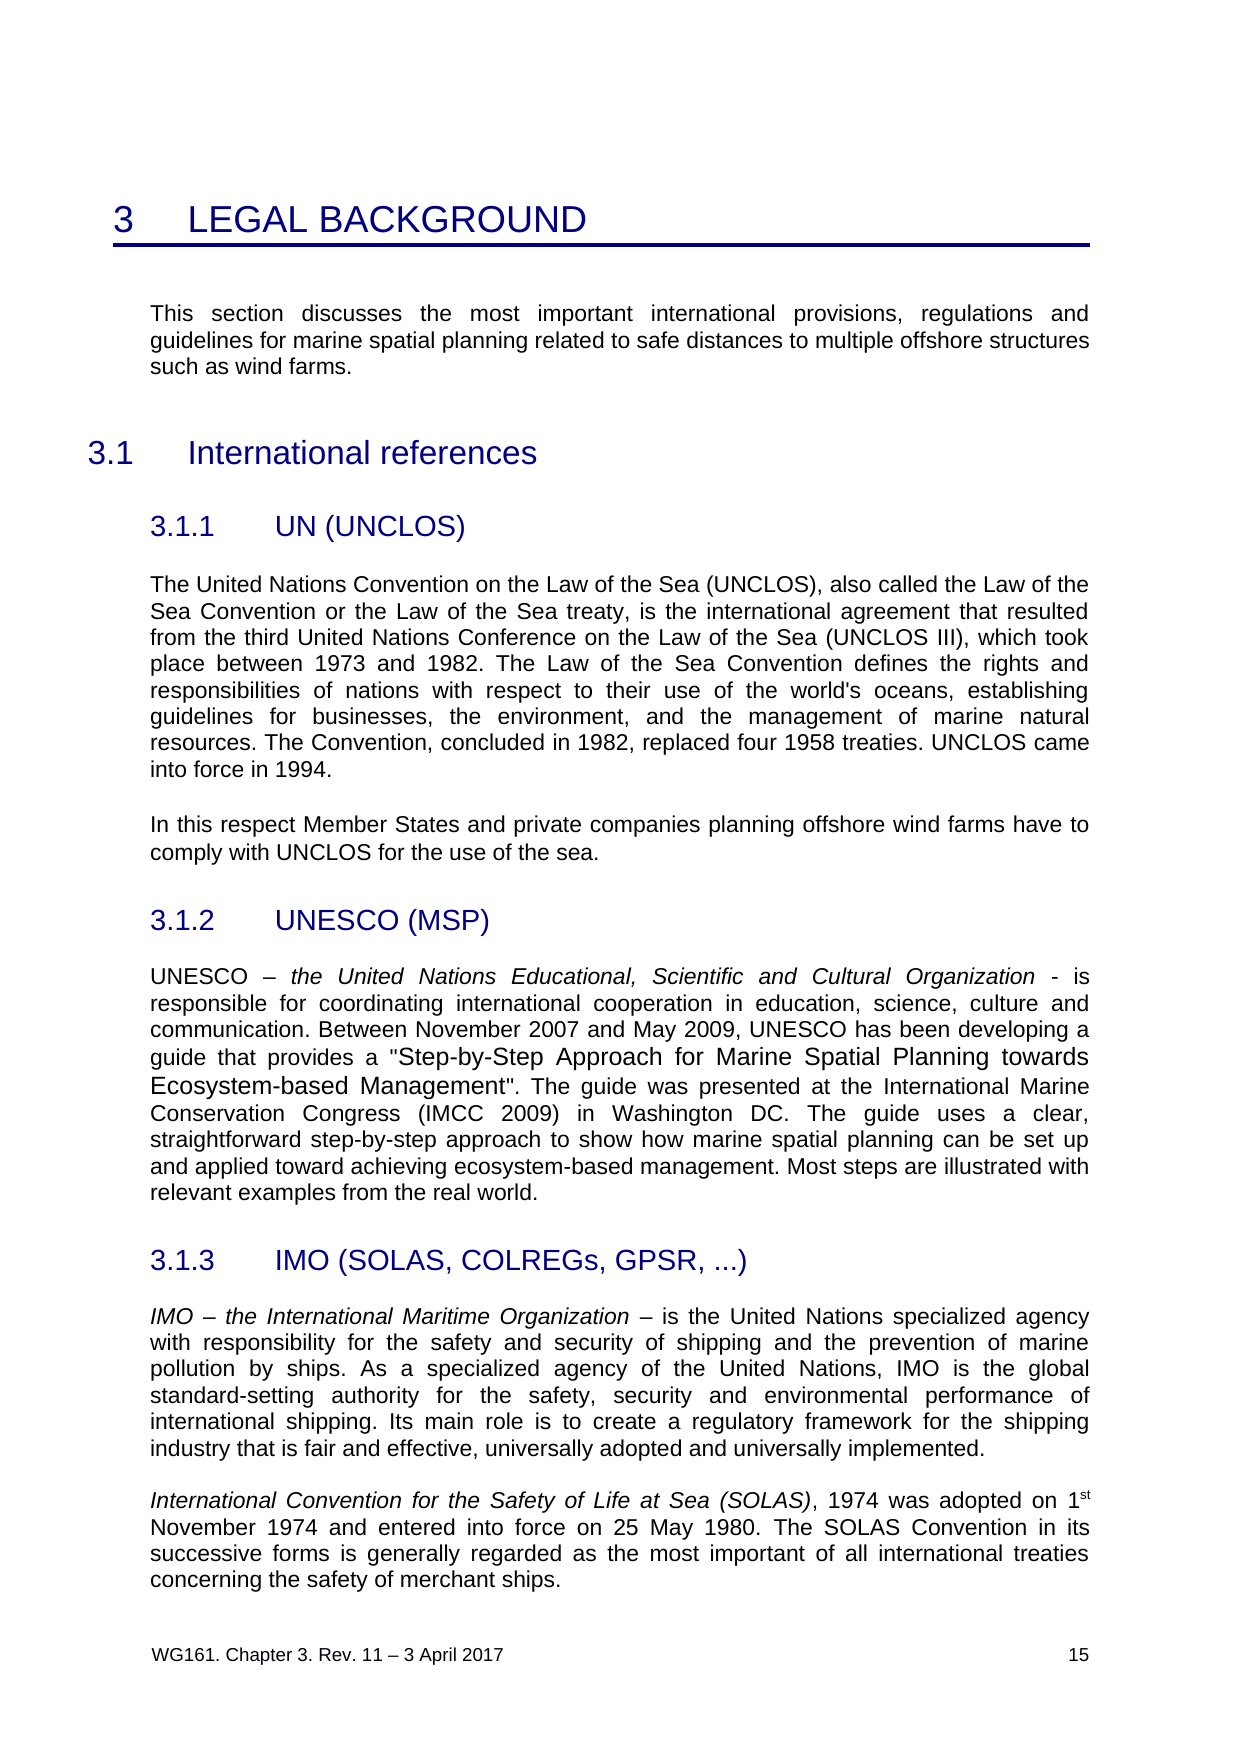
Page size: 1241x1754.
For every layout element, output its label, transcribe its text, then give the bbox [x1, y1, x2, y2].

text International Convention for the Safety of Life at Sea (SOLAS), 1974 was adopted on 1st November 1974 and entered into force on 25 May 1980. The SOLAS Convention in its successive forms is generally regarded as the most important of all international treaties concerning the safety of merchant ships. [150, 1487, 1090, 1593]
text UNESCO – the United Nations Educational, Scientific and Cultural Organization - is responsible for coordinating international cooperation in education, science, culture and communication. Between November 2007 and May 2009, UNESCO has been developing a guide that provides a "Step-by-Step Approach for Marine Spatial Planning towards Ecosystem-based Management". The guide was presented at the International Marine Conservation Congress (IMCC 2009) in Washington DC. The guide uses a clear, straightforward step-by-step approach to show how marine spatial planning can be set up and applied toward achieving ecosystem-based management. Most steps are illustrated with relevant examples from the real world. [150, 963, 1090, 1205]
text The United Nations Convention on the Law of the Sea (UNCLOS), also called the Law of the Sea Convention or the Law of the Sea treaty, is the international agreement that resulted from the third United Nations Conference on the Law of the Sea (UNCLOS III), which took place between 1973 and 1982. The Law of the Sea Convention defines the rights and responsibilities of nations with respect to their use of the world's oceans, establishing guidelines for businesses, the environment, and the management of marine natural resources. The Convention, concluded in 1982, replaced four 1958 treaties. UNCLOS came into force in 1994. [150, 571, 1090, 782]
list UN (UNCLOS) [150, 509, 1090, 542]
list Legal background [113, 198, 1090, 243]
list IMO (SOLAS, COLREGs, GPSR, ...) [150, 1243, 1090, 1276]
text This section discusses the most important international provisions, regulations and guidelines for marine spatial planning related to safe distances to multiple offshore structures such as wind farms. [150, 300, 1090, 379]
text IMO – the International Maritime Organization – is the United Nations specialized agency with responsibility for the safety and security of shipping and the prevention of marine pollution by ships. As a specialized agency of the United Nations, IMO is the global standard-setting authority for the safety, security and environmental performance of international shipping. Its main role is to create a regulatory framework for the shipping industry that is fair and effective, universally adopted and universally implemented. [150, 1303, 1090, 1382]
list International references [87, 433, 1090, 471]
list UNESCO (MSP) [150, 903, 1090, 937]
text In this respect Member States and private companies planning offshore wind farms have to comply with UNCLOS for the use of the sea. [150, 811, 1090, 866]
